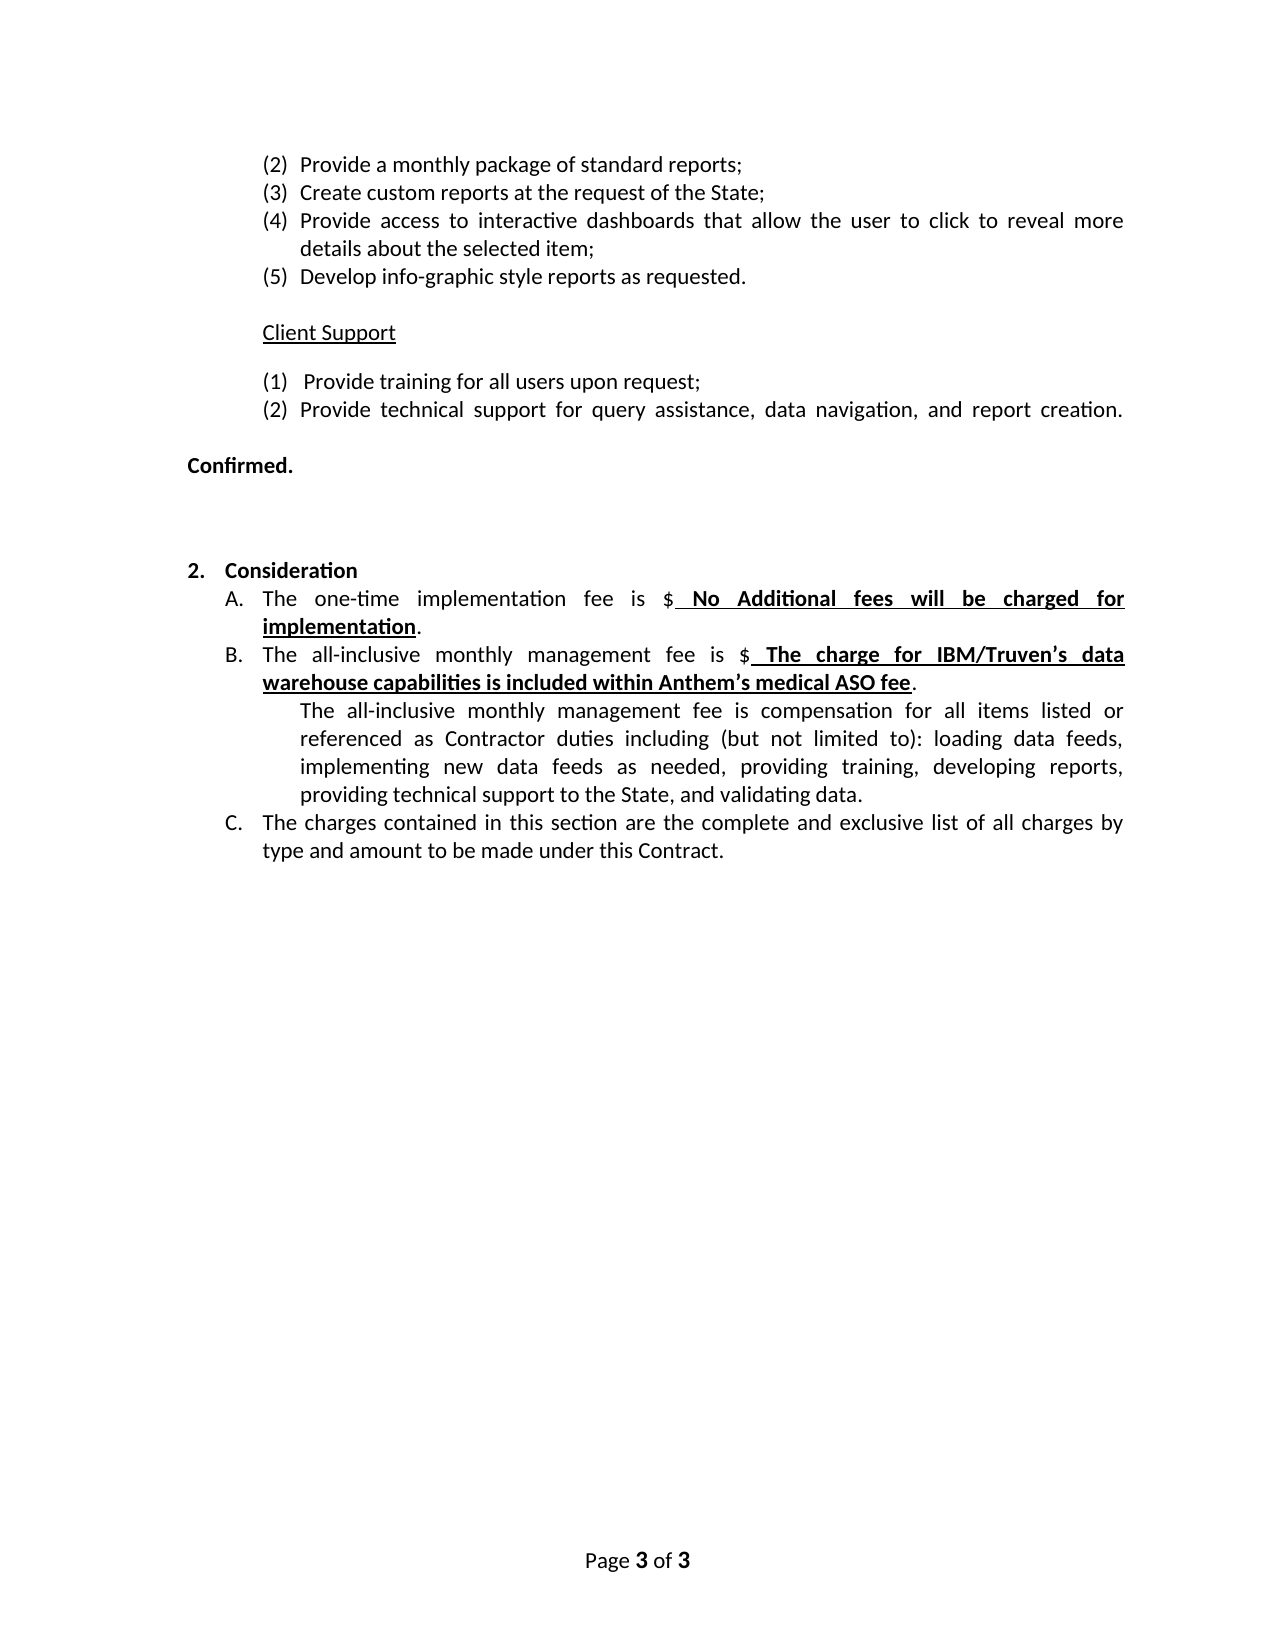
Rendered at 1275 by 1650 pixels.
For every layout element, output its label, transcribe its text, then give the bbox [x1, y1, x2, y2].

list The one-time implementation fee is $ No Additional fees will be charged for implementation. [225, 584, 1125, 640]
list Create custom reports at the request of the State; [262, 178, 1125, 206]
list Client Support [262, 318, 1125, 346]
list Provide access to interactive dashboards that allow the user to click to reveal more details about the selected item; [262, 206, 1125, 262]
list The all-inclusive monthly management fee is $ The charge for IBM/Truven’s data warehouse capabilities is included within Anthem’s medical ASO fee. [225, 640, 1125, 696]
list Provide technical support for query assistance, data navigation, and report creation. [262, 395, 1125, 451]
list Consideration [187, 556, 1125, 584]
text Confirmed. [150, 451, 1125, 479]
text (1) Provide training for all users upon request; [262, 367, 1125, 395]
list Develop info-graphic style reports as requested. [262, 262, 1125, 290]
list Provide a monthly package of standard reports; [262, 150, 1125, 178]
list The all-inclusive monthly management fee is compensation for all items listed or referenced as Contractor duties including (but not limited to): loading data feeds, implementing new data feeds as needed, providing training, developing reports, providing technical support to the State, and validating data. [300, 696, 1125, 808]
list The charges contained in this section are the complete and exclusive list of all charges by type and amount to be made under this Contract. [225, 808, 1125, 864]
